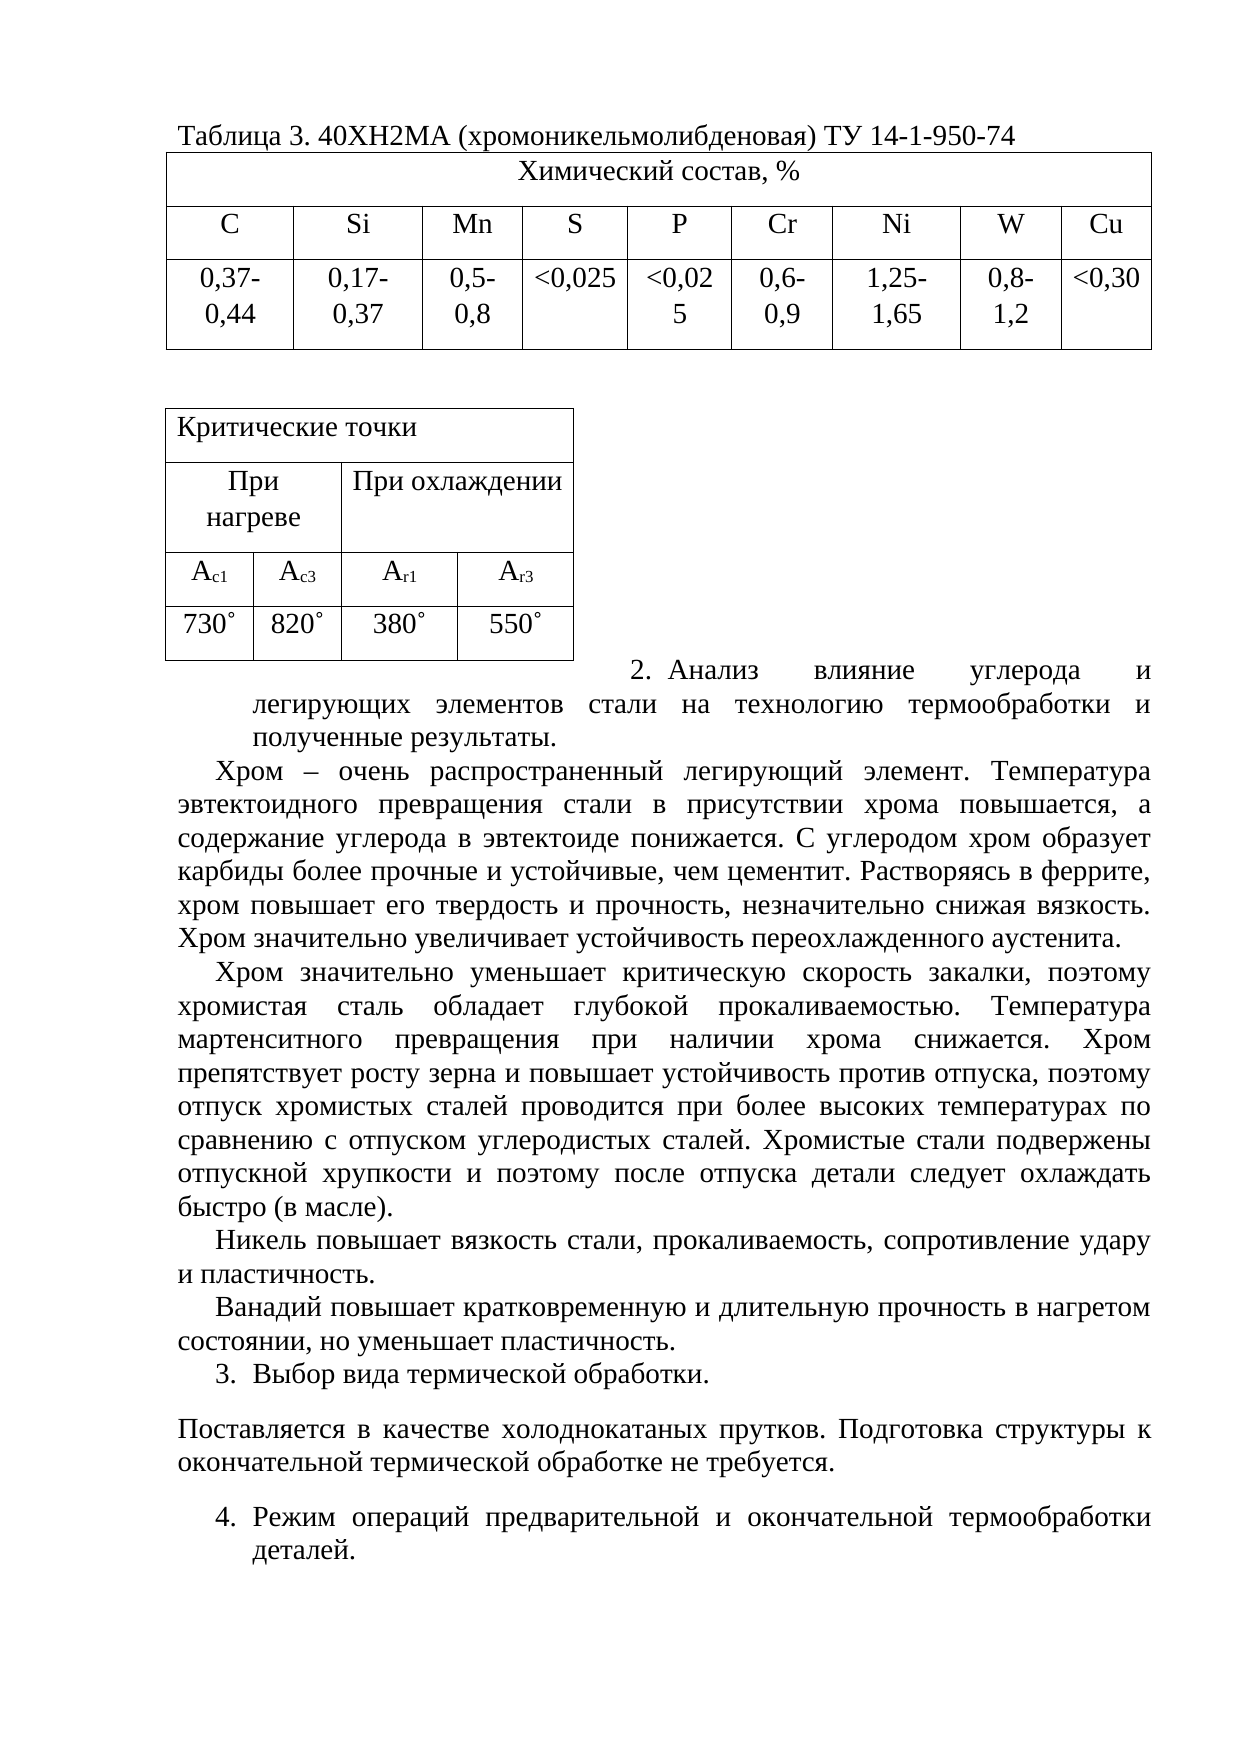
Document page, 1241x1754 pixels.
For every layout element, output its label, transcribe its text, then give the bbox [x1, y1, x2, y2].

table_cell Сr [732, 207, 832, 259]
table_cell 0,6-0,9 [732, 260, 832, 349]
table_cell P [628, 207, 731, 259]
table_cell 0,37-0,44 [167, 260, 293, 349]
table_cell Ar1 [342, 553, 457, 606]
table_cell <0,30 [1062, 260, 1151, 349]
table_cell Si [294, 207, 422, 259]
table_cell 550˚ [458, 607, 573, 659]
table_cell Ni [833, 207, 960, 259]
table_cell <0,025 [628, 260, 731, 349]
table_cell 820˚ [254, 607, 341, 659]
table_header Критические точки [166, 409, 573, 462]
table_cell S [523, 207, 627, 259]
table_cell При охлаждении [342, 463, 573, 552]
list Выбор вида термической обработки. [215, 1357, 1152, 1390]
table_header Химический состав, % [167, 153, 1151, 206]
table_cell При нагреве [166, 463, 341, 552]
table_cell 730˚ [166, 607, 253, 659]
text Хром – очень распространенный легирующий элемент. Температура эвтектоидного превращения стали в присутствии хрома повышается, а содержание углерода в эвтектоиде понижается. С углеродом хром образует карбиды более прочные и устойчивые, чем цементит. Растворяясь в феррите, хром повышает его твердость и прочность, незначительно снижая вязкость. Хром значительно увеличивает устойчивость переохлажденного аустенита. [177, 753, 1152, 954]
table_cell Ar3 [458, 553, 573, 606]
table_cell Cu [1062, 207, 1151, 259]
text Поставляется в качестве холоднокатаных прутков. Подготовка структуры к окончательной термической обработке не требуется. [177, 1411, 1152, 1478]
table_cell 0,8-1,2 [961, 260, 1061, 349]
table_cell Ac3 [254, 553, 341, 606]
table_cell 0,5-0,8 [423, 260, 522, 349]
table_cell 0,17-0,37 [294, 260, 422, 349]
text Таблица 3. 40ХН2МА (хромоникельмолибденовая) ТУ 14-1-950-74 [177, 118, 1152, 152]
text Никель повышает вязкость стали, прокаливаемость, сопротивление удару и пластичность. [177, 1222, 1152, 1289]
table_cell 1,25-1,65 [833, 260, 960, 349]
table_cell 380˚ [342, 607, 457, 659]
list Анализ влияние углерода и легирующих элементов стали на технологию термообработки и полученные результаты. [215, 652, 1152, 753]
text Ванадий повышает кратковременную и длительную прочность в нагретом состоянии, но уменьшает пластичность. [177, 1289, 1152, 1357]
table_cell C [167, 207, 293, 259]
list Режим операций предварительной и окончательной термообработки деталей. [215, 1499, 1152, 1566]
table_cell Mn [423, 207, 522, 259]
table_cell Ac1 [166, 553, 253, 606]
table_cell W [961, 207, 1061, 259]
text Хром значительно уменьшает критическую скорость закалки, поэтому хромистая сталь обладает глубокой прокаливаемостью. Температура мартенситного превращения при наличии хрома снижается. Хром препятствует росту зерна и повышает устойчивость против отпуска, поэтому отпуск хромистых сталей проводится при более высоких температурах по сравнению с отпуском углеродистых сталей. Хромистые стали подвержены отпускной хрупкости и поэтому после отпуска детали следует охлаждать быстро (в масле). [177, 954, 1152, 1222]
table_cell <0,025 [523, 260, 627, 349]
